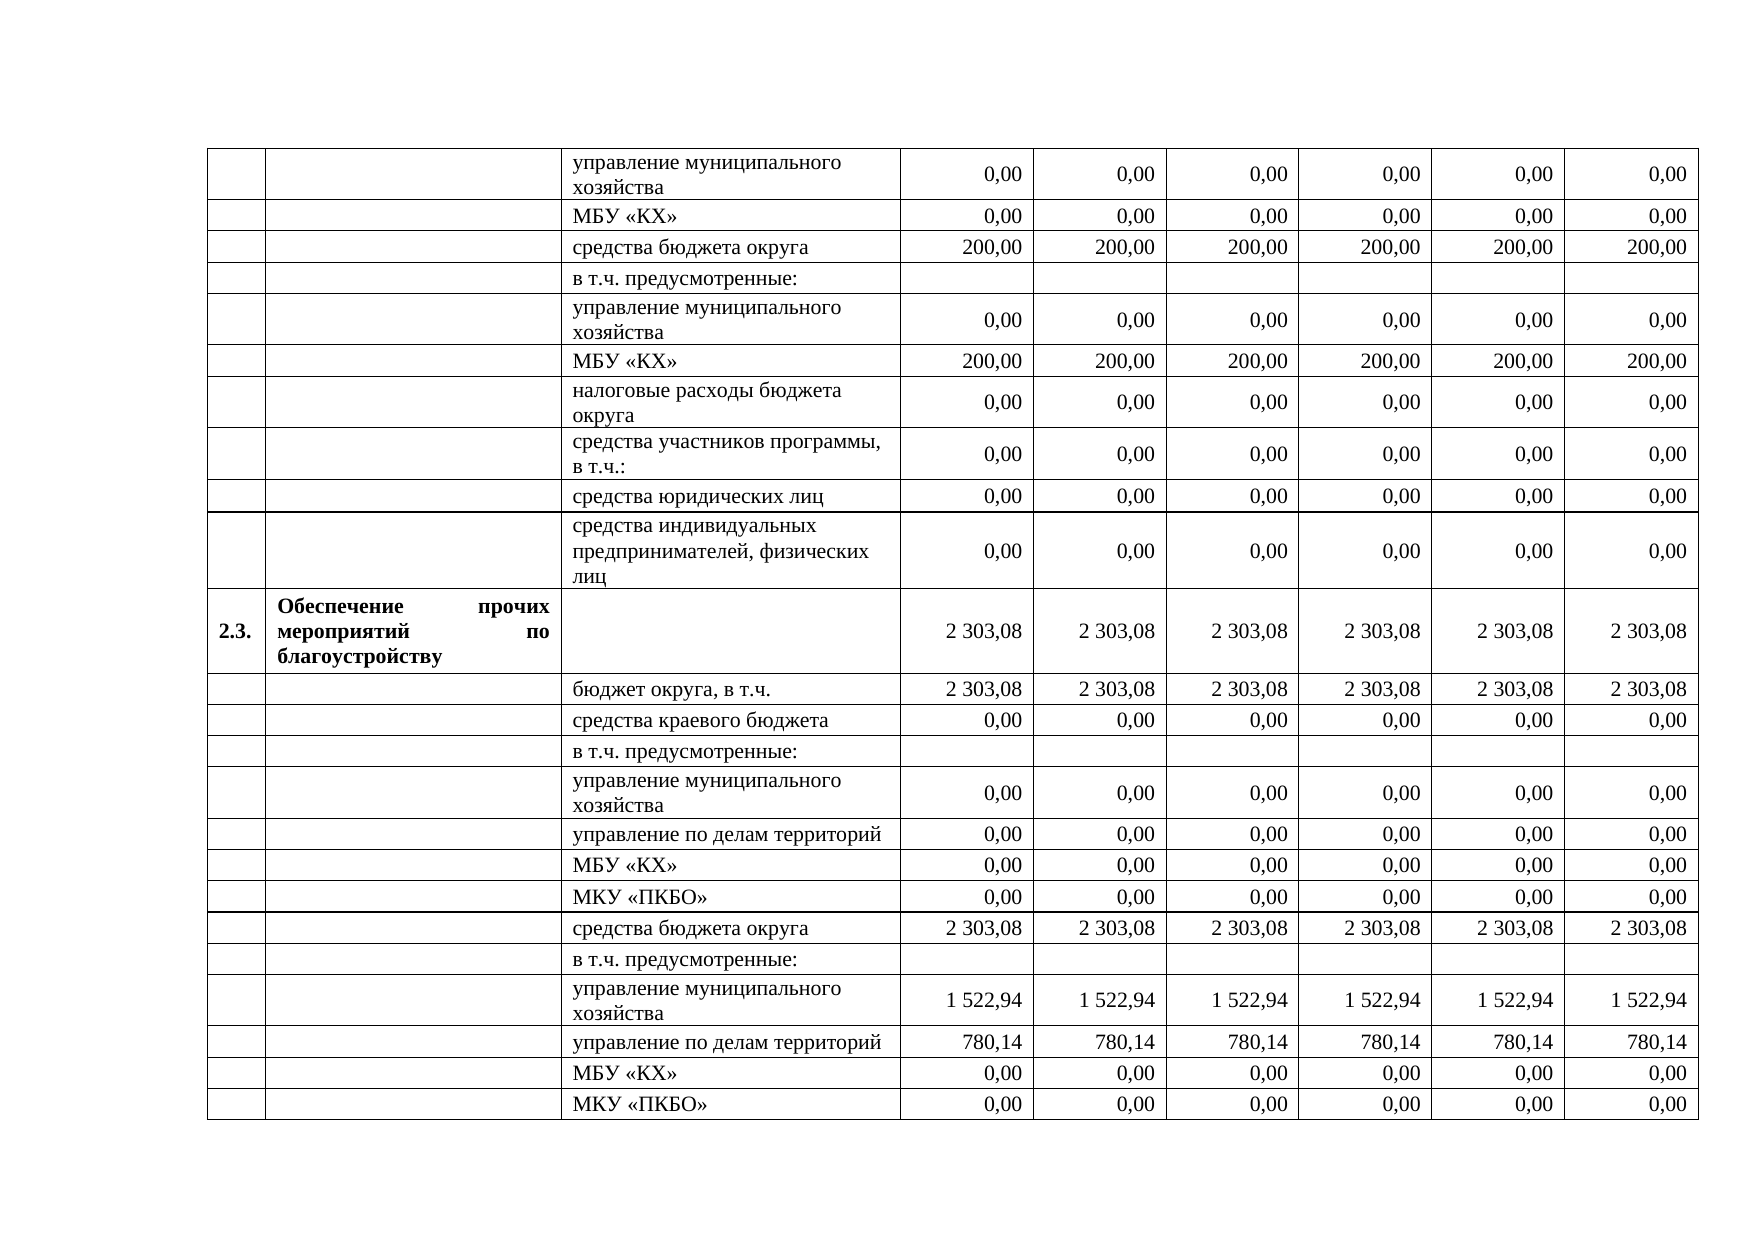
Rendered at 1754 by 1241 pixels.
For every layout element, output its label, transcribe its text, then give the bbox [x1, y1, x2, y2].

table_cell 0,00 [1299, 1089, 1431, 1119]
table_cell 1 522,94 [1299, 975, 1431, 1025]
table_cell МБУ «КХ» [562, 345, 900, 376]
table_cell 0,00 [901, 1089, 1033, 1119]
table_cell средства бюджета округа [562, 913, 900, 943]
table_cell [208, 149, 265, 199]
table_cell средства бюджета округа [562, 231, 900, 262]
table_cell 0,00 [1432, 513, 1564, 588]
table_cell средства краевого бюджета [562, 705, 900, 735]
table_cell [266, 674, 561, 704]
table_cell 0,00 [1565, 480, 1698, 511]
table_cell 200,00 [1432, 345, 1564, 376]
table_cell [901, 944, 1033, 974]
table_cell 0,00 [1432, 200, 1564, 230]
table_cell [1034, 944, 1166, 974]
table_cell 0,00 [1167, 200, 1298, 230]
table_cell 0,00 [1167, 819, 1298, 849]
table_cell 0,00 [1167, 881, 1298, 911]
table_cell 0,00 [1432, 850, 1564, 880]
table_cell 0,00 [1034, 819, 1166, 849]
table_cell 0,00 [1034, 480, 1166, 511]
table_cell 2 303,08 [901, 913, 1033, 943]
table_cell 0,00 [1565, 881, 1698, 911]
table_cell 0,00 [1565, 850, 1698, 880]
table_cell 0,00 [1167, 850, 1298, 880]
table_cell 2 303,08 [1034, 913, 1166, 943]
table_cell 0,00 [1565, 767, 1698, 818]
table_cell [208, 513, 265, 588]
table_cell 0,00 [1167, 705, 1298, 735]
table_cell 2 303,08 [1034, 674, 1166, 704]
table_cell 0,00 [901, 767, 1033, 818]
table_cell 0,00 [1299, 149, 1431, 199]
table_cell 0,00 [1299, 705, 1431, 735]
table_cell 0,00 [901, 377, 1033, 427]
table_cell 200,00 [1034, 345, 1166, 376]
table_cell МБУ «КХ» [562, 200, 900, 230]
table_cell [1167, 944, 1298, 974]
table_cell [266, 513, 561, 588]
table_cell 0,00 [1167, 1058, 1298, 1088]
table_cell 2 303,08 [1167, 674, 1298, 704]
table_cell [208, 345, 265, 376]
table_cell 0,00 [1034, 881, 1166, 911]
table_cell 200,00 [1034, 231, 1166, 262]
table_cell [208, 231, 265, 262]
table_cell управление муниципального хозяйства [562, 767, 900, 818]
table_cell [266, 881, 561, 911]
table_cell [1565, 944, 1698, 974]
table_cell в т.ч. предусмотренные: [562, 736, 900, 766]
table_cell управление по делам территорий [562, 1026, 900, 1057]
table_cell налоговые расходы бюджета округа [562, 377, 900, 427]
table_cell 0,00 [1565, 705, 1698, 735]
table_cell 2 303,08 [1565, 913, 1698, 943]
table_cell [266, 913, 561, 943]
table_cell [266, 850, 561, 880]
table_cell 0,00 [901, 705, 1033, 735]
table_cell [266, 294, 561, 344]
table_cell 200,00 [1565, 345, 1698, 376]
table_cell [266, 1058, 561, 1088]
table_cell 0,00 [1432, 428, 1564, 478]
table_cell [266, 263, 561, 293]
table_cell 780,14 [1299, 1026, 1431, 1057]
table_cell 0,00 [1432, 819, 1564, 849]
table_cell 0,00 [1565, 149, 1698, 199]
table_cell [1034, 736, 1166, 766]
table_cell [208, 200, 265, 230]
table_cell управление по делам территорий [562, 819, 900, 849]
table_cell 0,00 [901, 149, 1033, 199]
table_cell 2 303,08 [1167, 913, 1298, 943]
table_cell 2 303,08 [1299, 674, 1431, 704]
table_cell 2 303,08 [901, 589, 1033, 672]
table_cell 0,00 [1565, 513, 1698, 588]
table_cell [901, 736, 1033, 766]
table_cell 0,00 [1432, 294, 1564, 344]
table_cell 2.3. [208, 589, 265, 672]
table_cell 0,00 [1432, 149, 1564, 199]
table_cell 780,14 [1432, 1026, 1564, 1057]
table_cell 780,14 [1565, 1026, 1698, 1057]
table_cell 0,00 [1167, 149, 1298, 199]
table_cell 1 522,94 [1565, 975, 1698, 1025]
table_cell [266, 1089, 561, 1119]
table_cell 0,00 [901, 850, 1033, 880]
table_cell 0,00 [1299, 767, 1431, 818]
table_cell 2 303,08 [1432, 674, 1564, 704]
table_cell [266, 200, 561, 230]
table_cell 1 522,94 [1034, 975, 1166, 1025]
table_cell 200,00 [1167, 231, 1298, 262]
table_cell 200,00 [901, 231, 1033, 262]
table_cell [208, 263, 265, 293]
table_cell 0,00 [1299, 1058, 1431, 1088]
table_cell 0,00 [1034, 149, 1166, 199]
table_cell 0,00 [1167, 480, 1298, 511]
table_cell [1167, 263, 1298, 293]
table_cell [208, 850, 265, 880]
table_cell 0,00 [1167, 767, 1298, 818]
table_cell 200,00 [1167, 345, 1298, 376]
table_cell [266, 480, 561, 511]
table_cell 0,00 [901, 819, 1033, 849]
table_cell 0,00 [1432, 1058, 1564, 1088]
table_cell 200,00 [1299, 345, 1431, 376]
table_cell 200,00 [1432, 231, 1564, 262]
table_cell [266, 1026, 561, 1057]
table_cell 0,00 [1565, 377, 1698, 427]
table_cell 0,00 [1432, 377, 1564, 427]
table_cell 0,00 [901, 881, 1033, 911]
table_cell 0,00 [1432, 480, 1564, 511]
table_cell Обеспечение прочих мероприятий по благоустройству [266, 589, 561, 672]
table_cell [266, 767, 561, 818]
table_cell [208, 294, 265, 344]
table_cell МКУ «ПКБО» [562, 1089, 900, 1119]
table_cell [1167, 736, 1298, 766]
table_cell [208, 1058, 265, 1088]
table_cell в т.ч. предусмотренные: [562, 263, 900, 293]
table_cell [266, 231, 561, 262]
table_cell средства юридических лиц [562, 480, 900, 511]
table_cell МБУ «КХ» [562, 1058, 900, 1088]
table_cell 780,14 [901, 1026, 1033, 1057]
table_cell 0,00 [901, 480, 1033, 511]
table_cell 0,00 [1432, 767, 1564, 818]
table_cell 200,00 [1299, 231, 1431, 262]
table_cell 0,00 [1299, 294, 1431, 344]
table_cell 2 303,08 [1565, 674, 1698, 704]
table_cell [208, 819, 265, 849]
table_cell 2 303,08 [1167, 589, 1298, 672]
table_cell 0,00 [1034, 294, 1166, 344]
table_cell 0,00 [1432, 705, 1564, 735]
table_cell 0,00 [1034, 767, 1166, 818]
table_cell 2 303,08 [1299, 589, 1431, 672]
table_cell МКУ «ПКБО» [562, 881, 900, 911]
table_cell 0,00 [1167, 377, 1298, 427]
table_cell [1432, 736, 1564, 766]
table_cell управление муниципального хозяйства [562, 149, 900, 199]
table_cell 0,00 [1167, 513, 1298, 588]
table_cell [266, 377, 561, 427]
table_cell 0,00 [1167, 428, 1298, 478]
table_cell 0,00 [1299, 881, 1431, 911]
table_cell средства индивидуальных предпринимателей, физических лиц [562, 513, 900, 588]
table_cell [1565, 263, 1698, 293]
table_cell 0,00 [1565, 1089, 1698, 1119]
table_cell 2 303,08 [1299, 913, 1431, 943]
table_cell 0,00 [1034, 428, 1166, 478]
table_cell 0,00 [1034, 1058, 1166, 1088]
table_cell [266, 705, 561, 735]
table_cell 2 303,08 [1432, 913, 1564, 943]
table_cell [208, 1026, 265, 1057]
table_cell [208, 913, 265, 943]
table_cell [266, 428, 561, 478]
table_cell [1299, 263, 1431, 293]
table_cell 0,00 [1299, 480, 1431, 511]
table_cell 0,00 [1034, 850, 1166, 880]
table_cell [266, 975, 561, 1025]
table_cell 0,00 [1034, 1089, 1166, 1119]
table_cell [208, 705, 265, 735]
table_cell 0,00 [901, 294, 1033, 344]
table_cell [208, 944, 265, 974]
table_cell 1 522,94 [1432, 975, 1564, 1025]
table_cell [1299, 944, 1431, 974]
table_cell [266, 149, 561, 199]
table_cell 0,00 [901, 513, 1033, 588]
table_cell 0,00 [1299, 428, 1431, 478]
table_cell [1432, 263, 1564, 293]
table_cell 0,00 [901, 200, 1033, 230]
table_cell 2 303,08 [1432, 589, 1564, 672]
table_cell [266, 736, 561, 766]
table_cell управление муниципального хозяйства [562, 975, 900, 1025]
table_cell 0,00 [1034, 513, 1166, 588]
table_cell 0,00 [1034, 705, 1166, 735]
table_cell [1034, 263, 1166, 293]
table_cell в т.ч. предусмотренные: [562, 944, 900, 974]
table_cell [208, 428, 265, 478]
table_cell [208, 975, 265, 1025]
table_cell [208, 377, 265, 427]
table_cell 0,00 [901, 428, 1033, 478]
table_cell 0,00 [1299, 377, 1431, 427]
table_cell 200,00 [901, 345, 1033, 376]
table_cell средства участников программы, в т.ч.: [562, 428, 900, 478]
table_cell 1 522,94 [1167, 975, 1298, 1025]
table_cell [208, 1089, 265, 1119]
table_cell [266, 819, 561, 849]
table_cell 0,00 [1565, 200, 1698, 230]
table_cell МБУ «КХ» [562, 850, 900, 880]
table_cell [1565, 736, 1698, 766]
table_cell 0,00 [1565, 294, 1698, 344]
table_cell 0,00 [1167, 1089, 1298, 1119]
table_cell 0,00 [1565, 1058, 1698, 1088]
table_cell 780,14 [1167, 1026, 1298, 1057]
table_cell [266, 944, 561, 974]
table_cell 0,00 [1565, 819, 1698, 849]
table_cell [562, 589, 900, 672]
table_cell 1 522,94 [901, 975, 1033, 1025]
table_cell 0,00 [1432, 1089, 1564, 1119]
table_cell [208, 480, 265, 511]
table_cell [901, 263, 1033, 293]
table_cell 0,00 [1565, 428, 1698, 478]
table_cell [266, 345, 561, 376]
table_cell 0,00 [1299, 200, 1431, 230]
table_cell 0,00 [1432, 881, 1564, 911]
table_cell 2 303,08 [1565, 589, 1698, 672]
table_cell бюджет округа, в т.ч. [562, 674, 900, 704]
table_cell [208, 674, 265, 704]
table_cell 2 303,08 [901, 674, 1033, 704]
table_cell [208, 736, 265, 766]
table_cell 0,00 [1167, 294, 1298, 344]
table_cell [1432, 944, 1564, 974]
table_cell 0,00 [1034, 200, 1166, 230]
table_cell 0,00 [1299, 513, 1431, 588]
table_cell [208, 767, 265, 818]
table_cell 200,00 [1565, 231, 1698, 262]
table_cell 0,00 [1299, 819, 1431, 849]
table_cell 0,00 [901, 1058, 1033, 1088]
table_cell 780,14 [1034, 1026, 1166, 1057]
table_cell 2 303,08 [1034, 589, 1166, 672]
table_cell 0,00 [1299, 850, 1431, 880]
table_cell [1299, 736, 1431, 766]
table_cell управление муниципального хозяйства [562, 294, 900, 344]
table_cell 0,00 [1034, 377, 1166, 427]
table_cell [208, 881, 265, 911]
